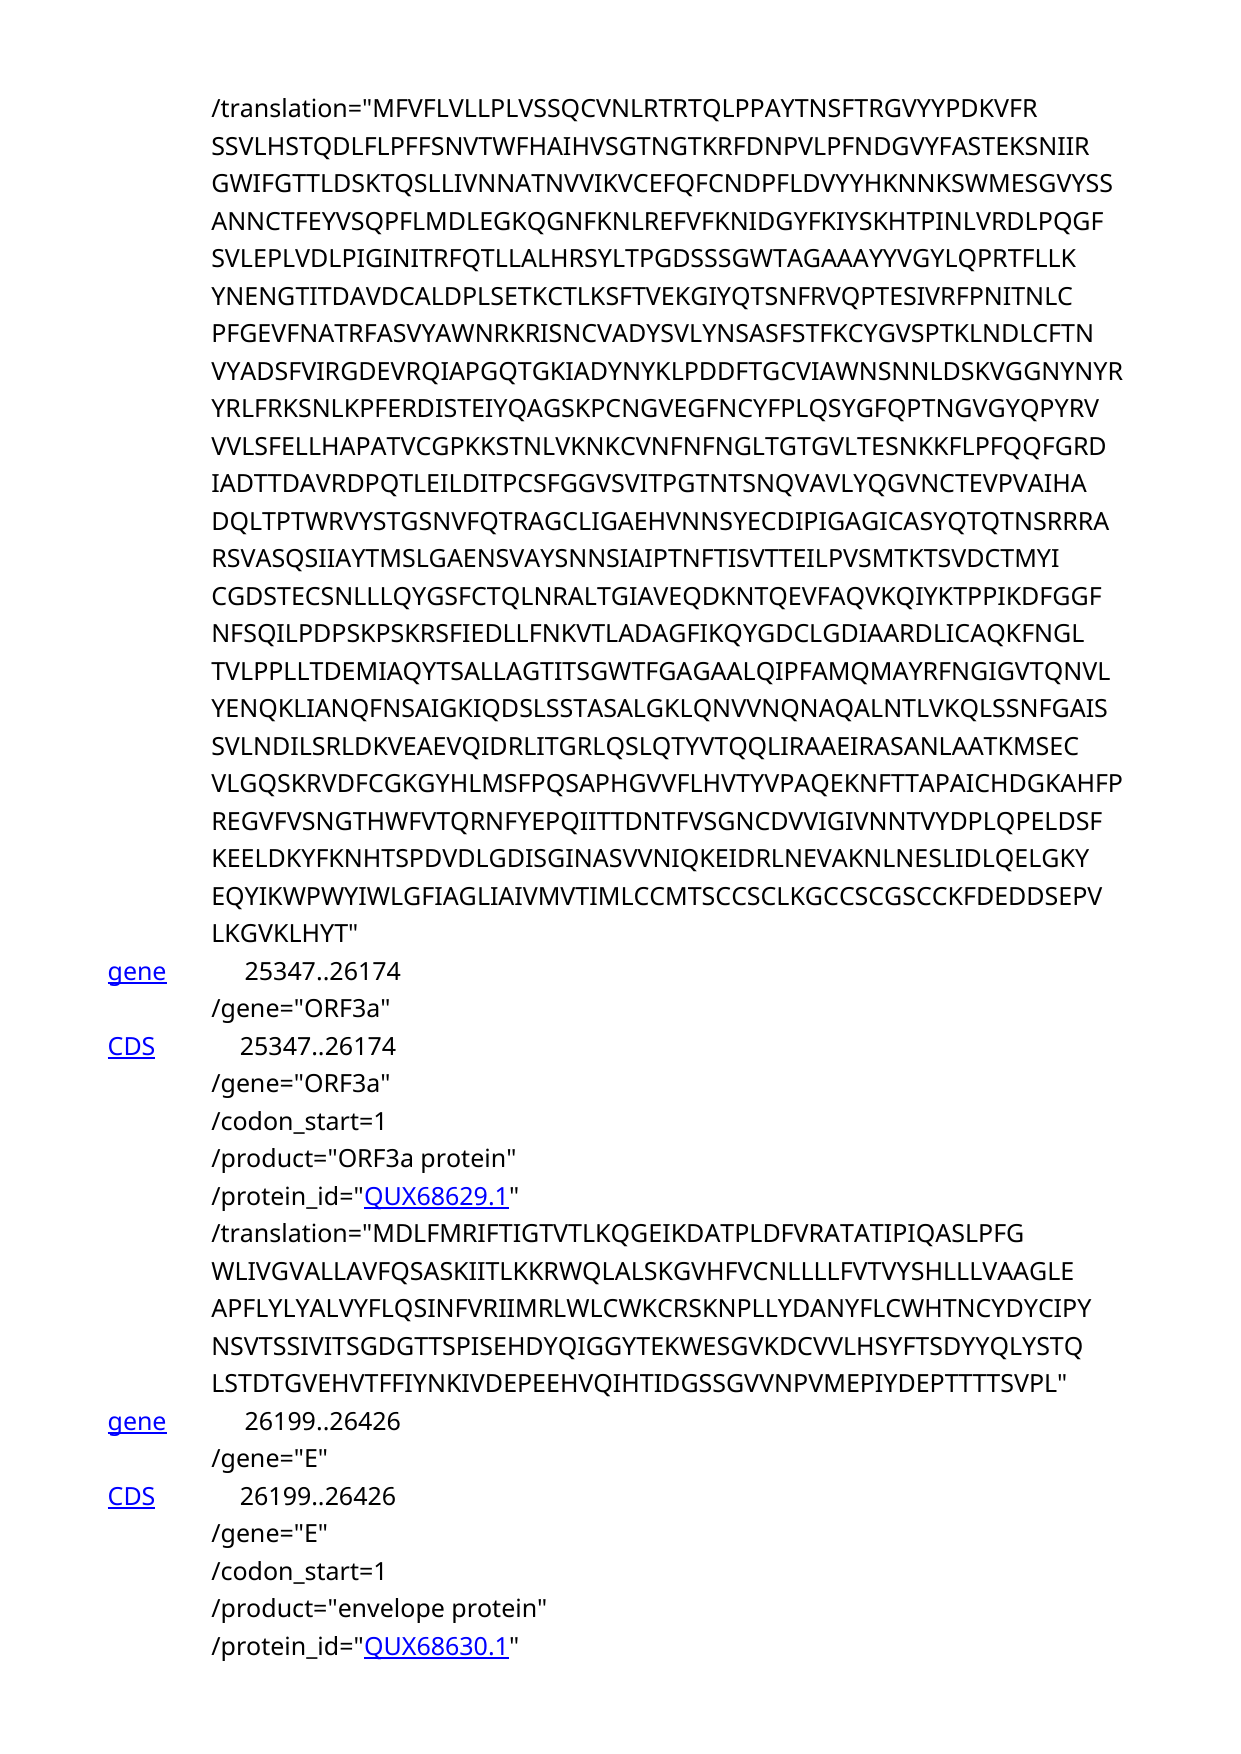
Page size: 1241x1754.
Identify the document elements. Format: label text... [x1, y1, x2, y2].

text NFSQILPDPSKPSKRSFIEDLLFNKVTLADAGFIKQYGDCLGDIAARDLICAQKFNGL [75, 614, 1165, 652]
text gene 25347..26174 [75, 952, 1165, 989]
text SVLNDILSRLDKVEAEVQIDRLITGRLQSLQTYVTQQLIRAAEIRASANLAATKMSEC [75, 727, 1165, 764]
text VYADSFVIRGDEVRQIAPGQTGKIADYNYKLPDDFTGCVIAWNSNNLDSKVGGNYNYR [75, 352, 1165, 389]
text IADTTDAVRDPQTLEILDITPCSFGGVSVITPGTNTSNQVAVLYQGVNCTEVPVAIHA [75, 464, 1165, 502]
text NSVTSSIVITSGDGTTSPISEHDYQIGGYTEKWESGVKDCVVLHSYFTSDYYQLYSTQ [75, 1327, 1165, 1364]
text /gene="ORF3a" [75, 989, 1165, 1027]
text DQLTPTWRVYSTGSNVFQTRAGCLIGAEHVNNSYECDIPIGAGICASYQTQTNSRRRA [75, 502, 1165, 539]
text YNENGTITDAVDCALDPLSETKCTLKSFTVEKGIYQTSNFRVQPTESIVRFPNITNLC [75, 277, 1165, 314]
text GWIFGTTLDSKTQSLLIVNNATNVVIKVCEFQFCNDPFLDVYYHKNNKSWMESGVYSS [75, 164, 1165, 202]
text /product="envelope protein" [75, 1589, 1165, 1627]
text RSVASQSIIAYTMSLGAENSVAYSNNSIAIPTNFTISVTTEILPVSMTKTSVDCTMYI [75, 539, 1165, 577]
text KEELDKYFKNHTSPDVDLGDISGINASVVNIQKEIDRLNEVAKNLNESLIDLQELGKY [75, 839, 1165, 877]
text YRLFRKSNLKPFERDISTEIYQAGSKPCNGVEGFNCYFPLQSYGFQPTNGVGYQPYRV [75, 389, 1165, 427]
text /protein_id="QUX68630.1" [75, 1627, 1165, 1664]
text /gene="ORF3a" [75, 1064, 1165, 1102]
text gene 26199..26426 [75, 1402, 1165, 1439]
text CDS 26199..26426 [75, 1477, 1165, 1514]
text ANNCTFEYVSQPFLMDLEGKQGNFKNLREFVFKNIDGYFKIYSKHTPINLVRDLPQGF [75, 202, 1165, 239]
text REGVFVSNGTHWFVTQRNFYEPQIITTDNTFVSGNCDVVIGIVNNTVYDPLQPELDSF [75, 802, 1165, 839]
text SSVLHSTQDLFLPFFSNVTWFHAIHVSGTNGTKRFDNPVLPFNDGVYFASTEKSNIIR [75, 127, 1165, 164]
text APFLYLYALVYFLQSINFVRIIMRLWLCWKCRSKNPLLYDANYFLCWHTNCYDYCIPY [75, 1289, 1165, 1327]
text LSTDTGVEHVTFFIYNKIVDEPEEHVQIHTIDGSSGVVNPVMEPIYDEPTTTTSVPL" [75, 1364, 1165, 1402]
text WLIVGVALLAVFQSASKIITLKKRWQLALSKGVHFVCNLLLLFVTVYSHLLLVAAGLE [75, 1252, 1165, 1289]
text /gene="E" [75, 1514, 1165, 1552]
text /translation="MFVFLVLLPLVSSQCVNLRTRTQLPPAYTNSFTRGVYYPDKVFR [75, 89, 1165, 127]
text VLGQSKRVDFCGKGYHLMSFPQSAPHGVVFLHVTYVPAQEKNFTTAPAICHDGKAHFP [75, 764, 1165, 802]
text /protein_id="QUX68629.1" [75, 1177, 1165, 1214]
text PFGEVFNATRFASVYAWNRKRISNCVADYSVLYNSASFSTFKCYGVSPTKLNDLCFTN [75, 314, 1165, 352]
text EQYIKWPWYIWLGFIAGLIAIVMVTIMLCCMTSCCSCLKGCCSCGSCCKFDEDDSEPV [75, 877, 1165, 914]
text /product="ORF3a protein" [75, 1139, 1165, 1177]
text CGDSTECSNLLLQYGSFCTQLNRALTGIAVEQDKNTQEVFAQVKQIYKTPPIKDFGGF [75, 577, 1165, 614]
text LKGVKLHYT" [75, 914, 1165, 952]
text YENQKLIANQFNSAIGKIQDSLSSTASALGKLQNVVNQNAQALNTLVKQLSSNFGAIS [75, 689, 1165, 727]
text VVLSFELLHAPATVCGPKKSTNLVKNKCVNFNFNGLTGTGVLTESNKKFLPFQQFGRD [75, 427, 1165, 464]
text SVLEPLVDLPIGINITRFQTLLALHRSYLTPGDSSSGWTAGAAAYYVGYLQPRTFLLK [75, 239, 1165, 277]
text /codon_start=1 [75, 1552, 1165, 1589]
text /gene="E" [75, 1439, 1165, 1477]
text CDS 25347..26174 [75, 1027, 1165, 1064]
text TVLPPLLTDEMIAQYTSALLAGTITSGWTFGAGAALQIPFAMQMAYRFNGIGVTQNVL [75, 652, 1165, 689]
text /translation="MDLFMRIFTIGTVTLKQGEIKDATPLDFVRATATIPIQASLPFG [75, 1214, 1165, 1252]
text /codon_start=1 [75, 1102, 1165, 1139]
